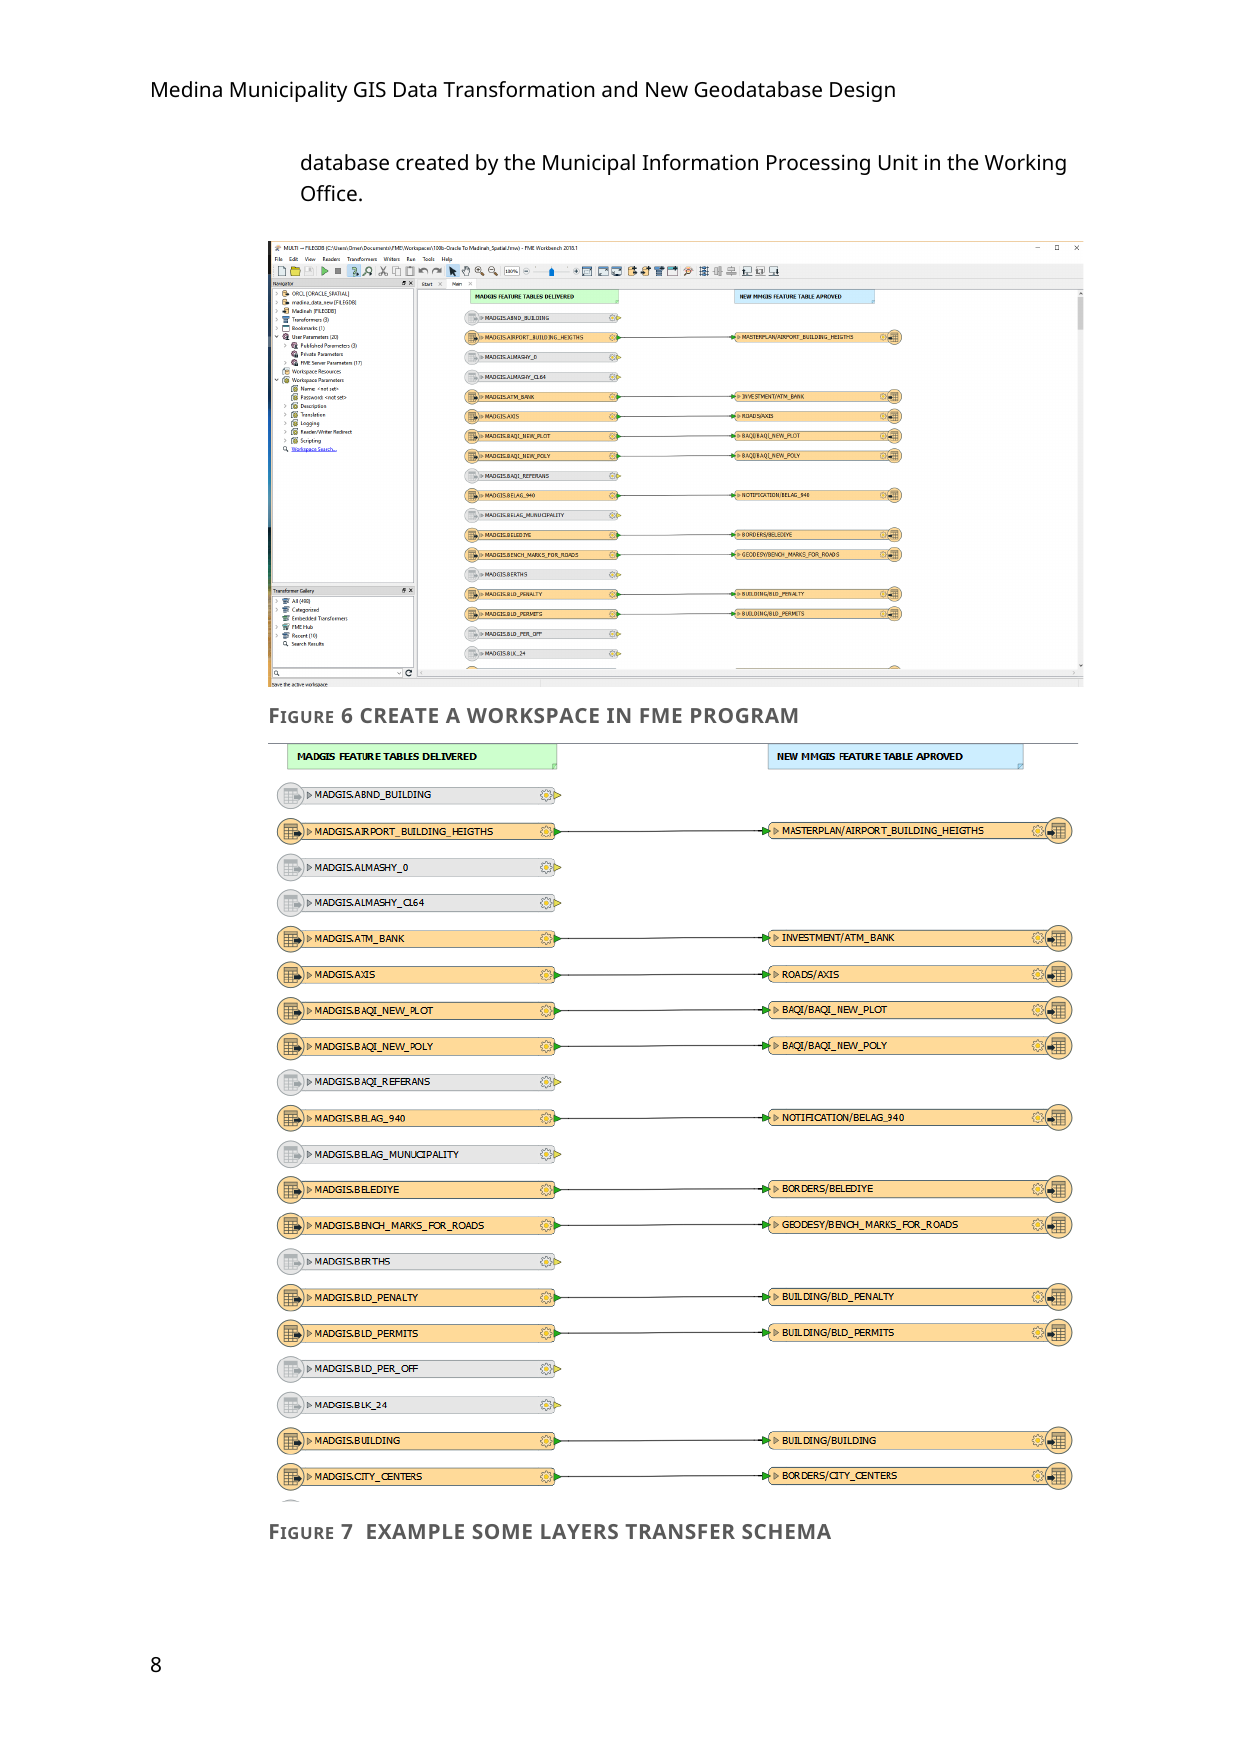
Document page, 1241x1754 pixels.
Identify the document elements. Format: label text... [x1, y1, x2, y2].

picture [268, 742, 1079, 1502]
text Figure 6 CREATE A WORKSPACE IN FME PROGRAM [268, 702, 1090, 730]
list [262, 148, 1090, 207]
picture [268, 241, 1084, 687]
text Figure 7 EXAMPLE SOME LAYERS TRANSFER SCHEMA [268, 1517, 1090, 1545]
